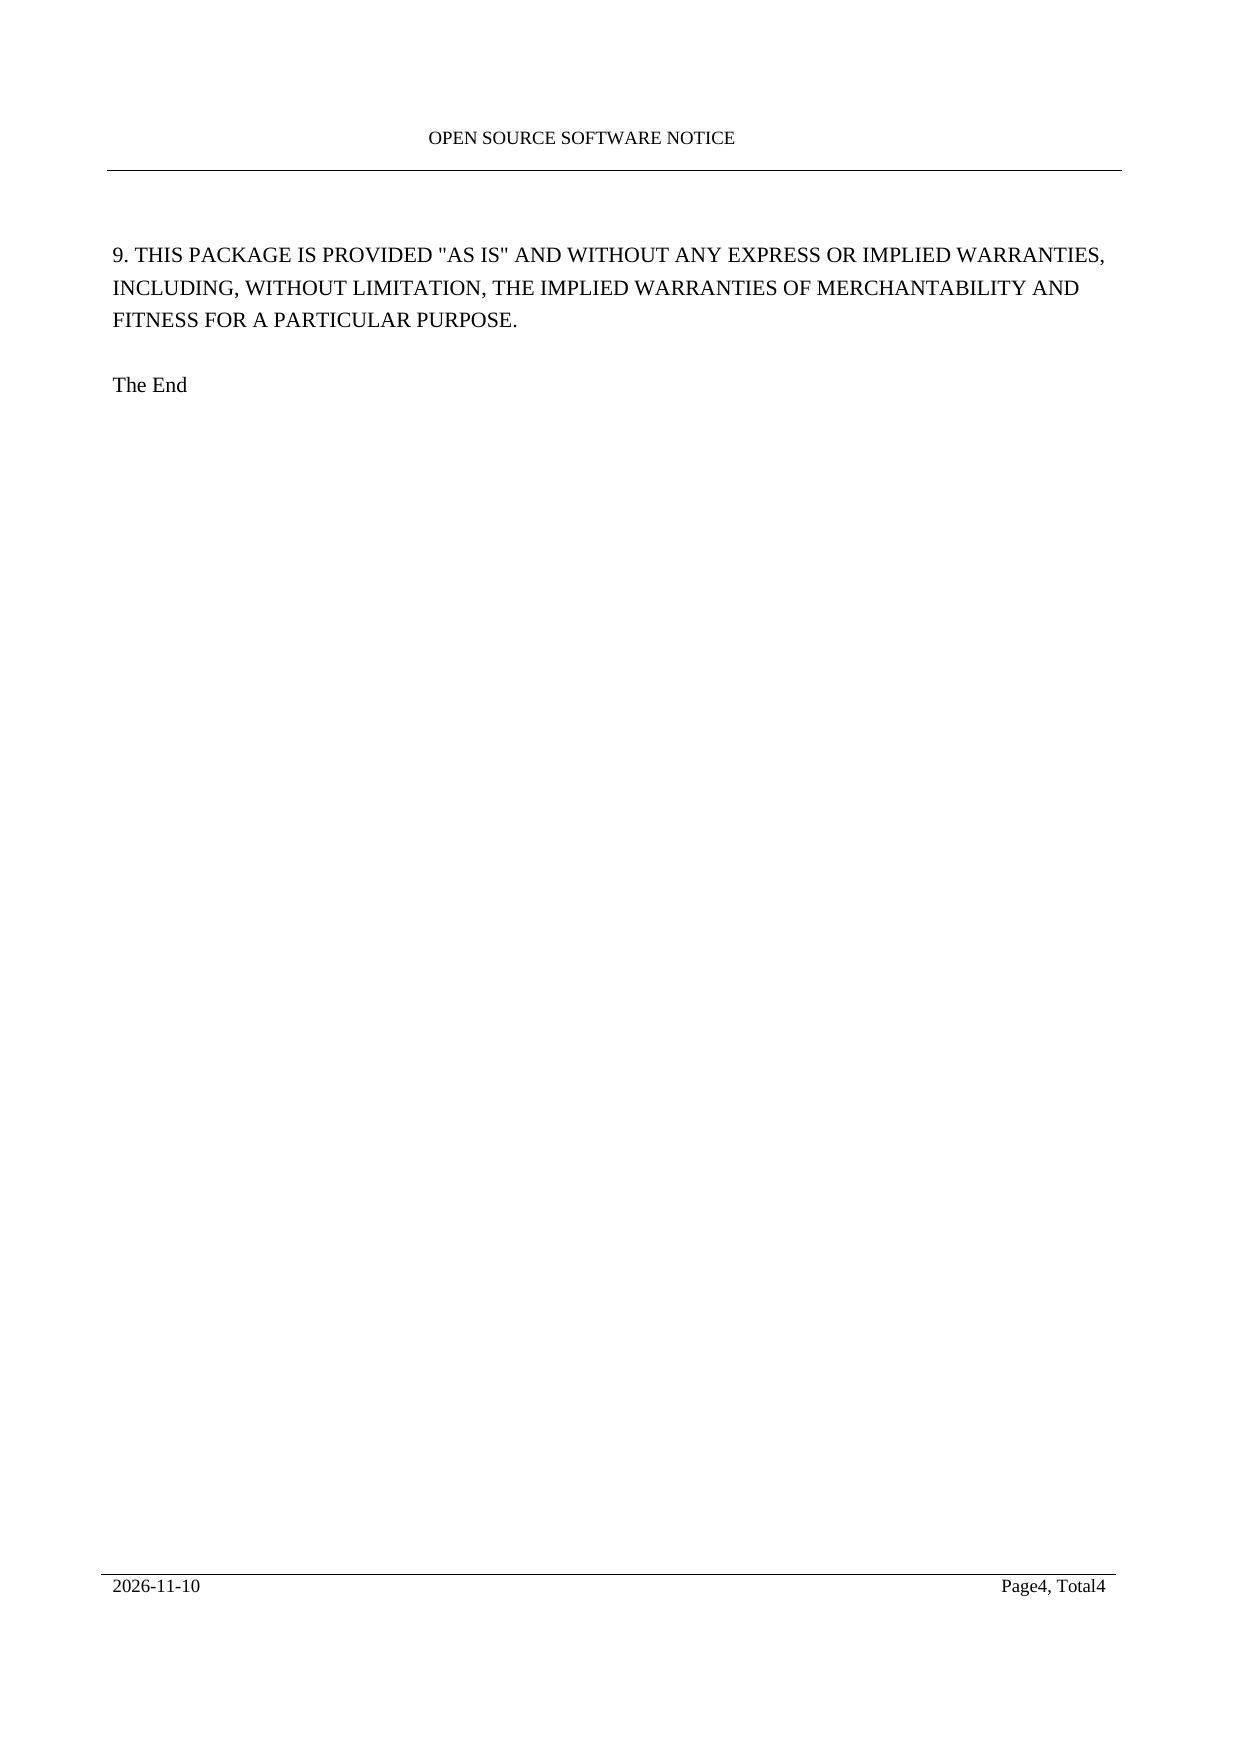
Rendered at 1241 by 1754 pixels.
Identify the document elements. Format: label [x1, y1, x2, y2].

text [112, 206, 1128, 401]
